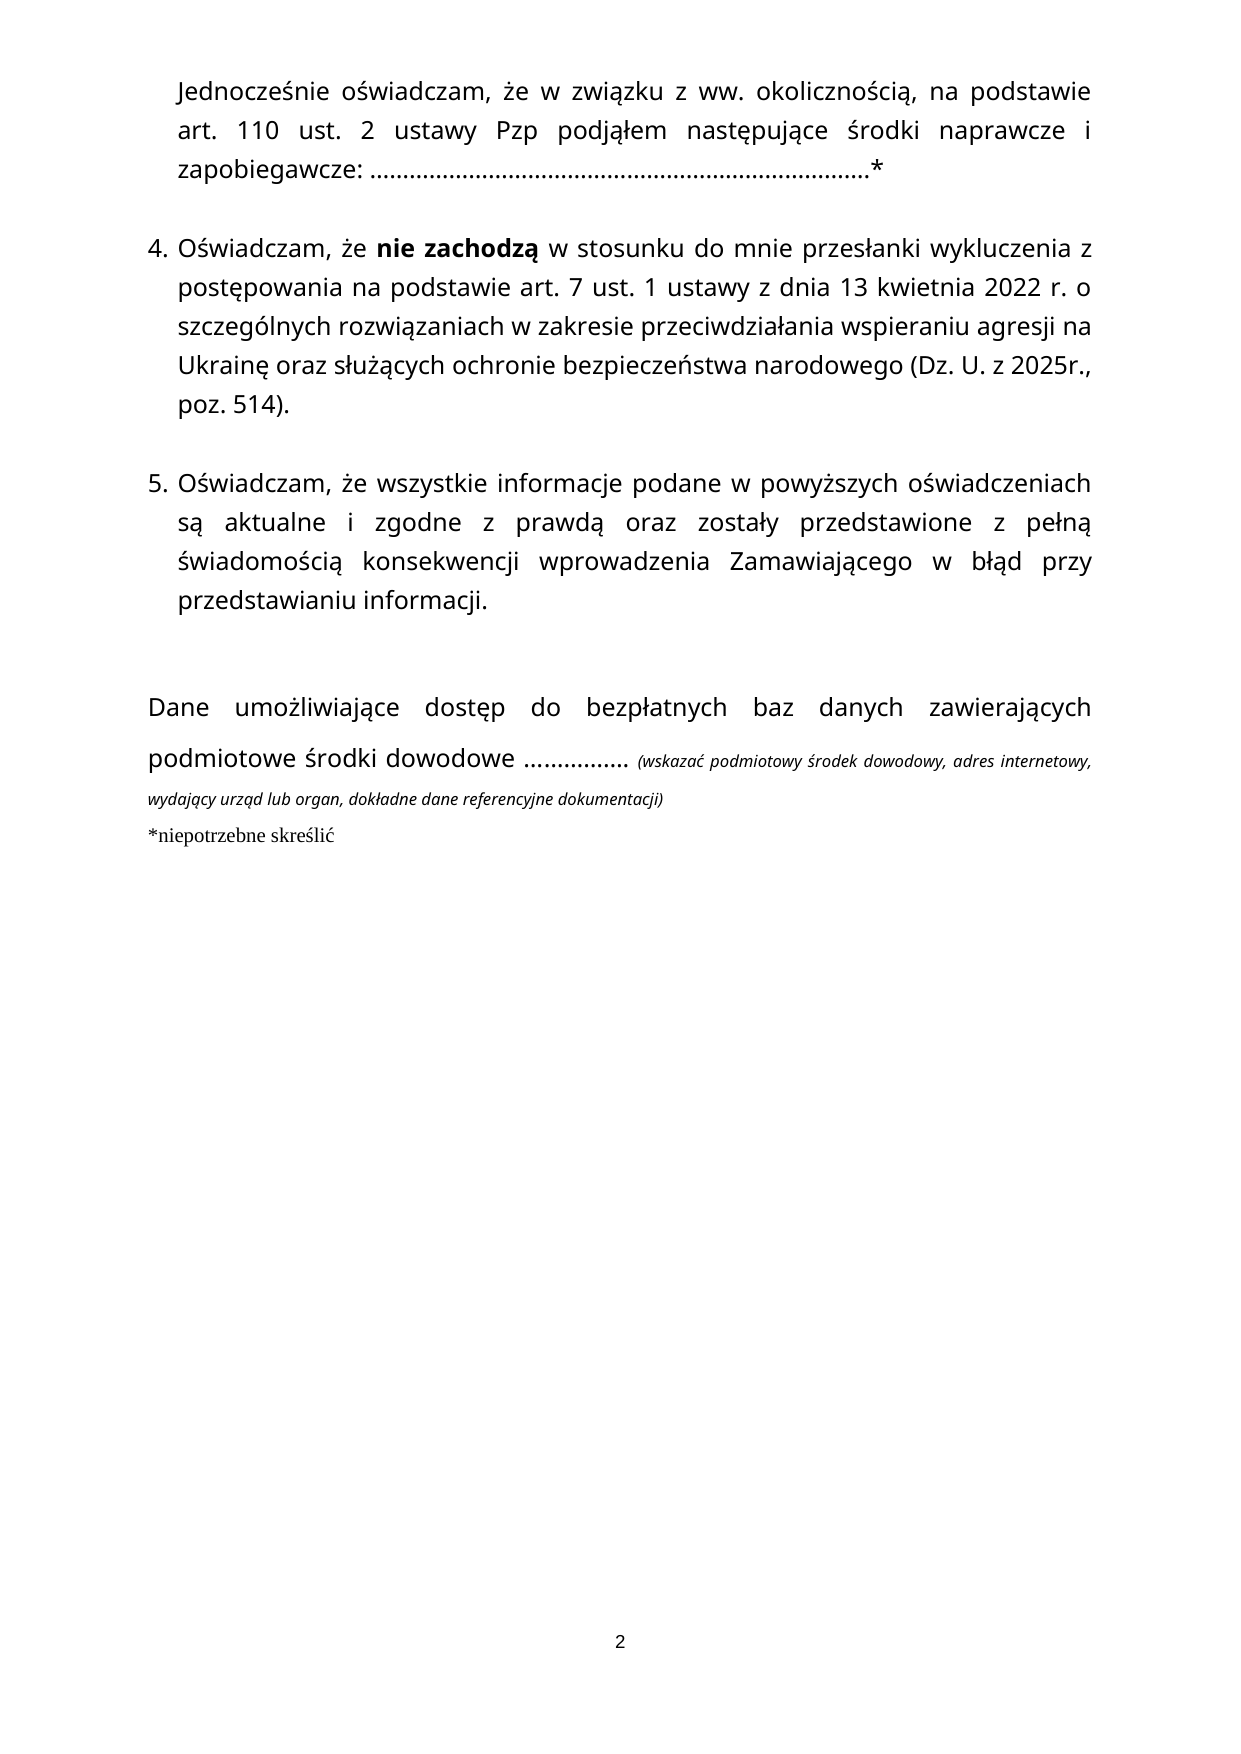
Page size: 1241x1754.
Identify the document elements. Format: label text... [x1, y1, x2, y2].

list Oświadczam, że nie zachodzą w stosunku do mnie przesłanki wykluczenia z postępowania na podstawie art. 7 ust. 1 ustawy z dnia 13 kwietnia 2022 r. o szczególnych rozwiązaniach w zakresie przeciwdziałania wspieraniu agresji na Ukrainę oraz służących ochronie bezpieczeństwa narodowego (Dz. U. z 2025r., poz. 514). [148, 231, 1093, 421]
text Dane umożliwiające dostęp do bezpłatnych baz danych zawierających podmiotowe środki dowodowe ……………. (wskazać podmiotowy środek dowodowy, adres internetowy, wydający urząd lub organ, dokładne dane referencyjne dokumentacji) [148, 690, 1093, 811]
list Oświadczam, że wszystkie informacje podane w powyższych oświadczeniach są aktualne i zgodne z prawdą oraz zostały przedstawione z pełną świadomością konsekwencji wprowadzenia Zamawiającego w błąd przy przedstawianiu informacji. [148, 466, 1093, 617]
text *niepotrzebne skreślić [148, 823, 1093, 847]
list Jednocześnie oświadczam, że w związku z ww. okolicznością, na podstawie art. 110 ust. 2 ustawy Pzp podjąłem następujące środki naprawcze i zapobiegawcze: ………………………………………………………………….* [177, 74, 1093, 186]
